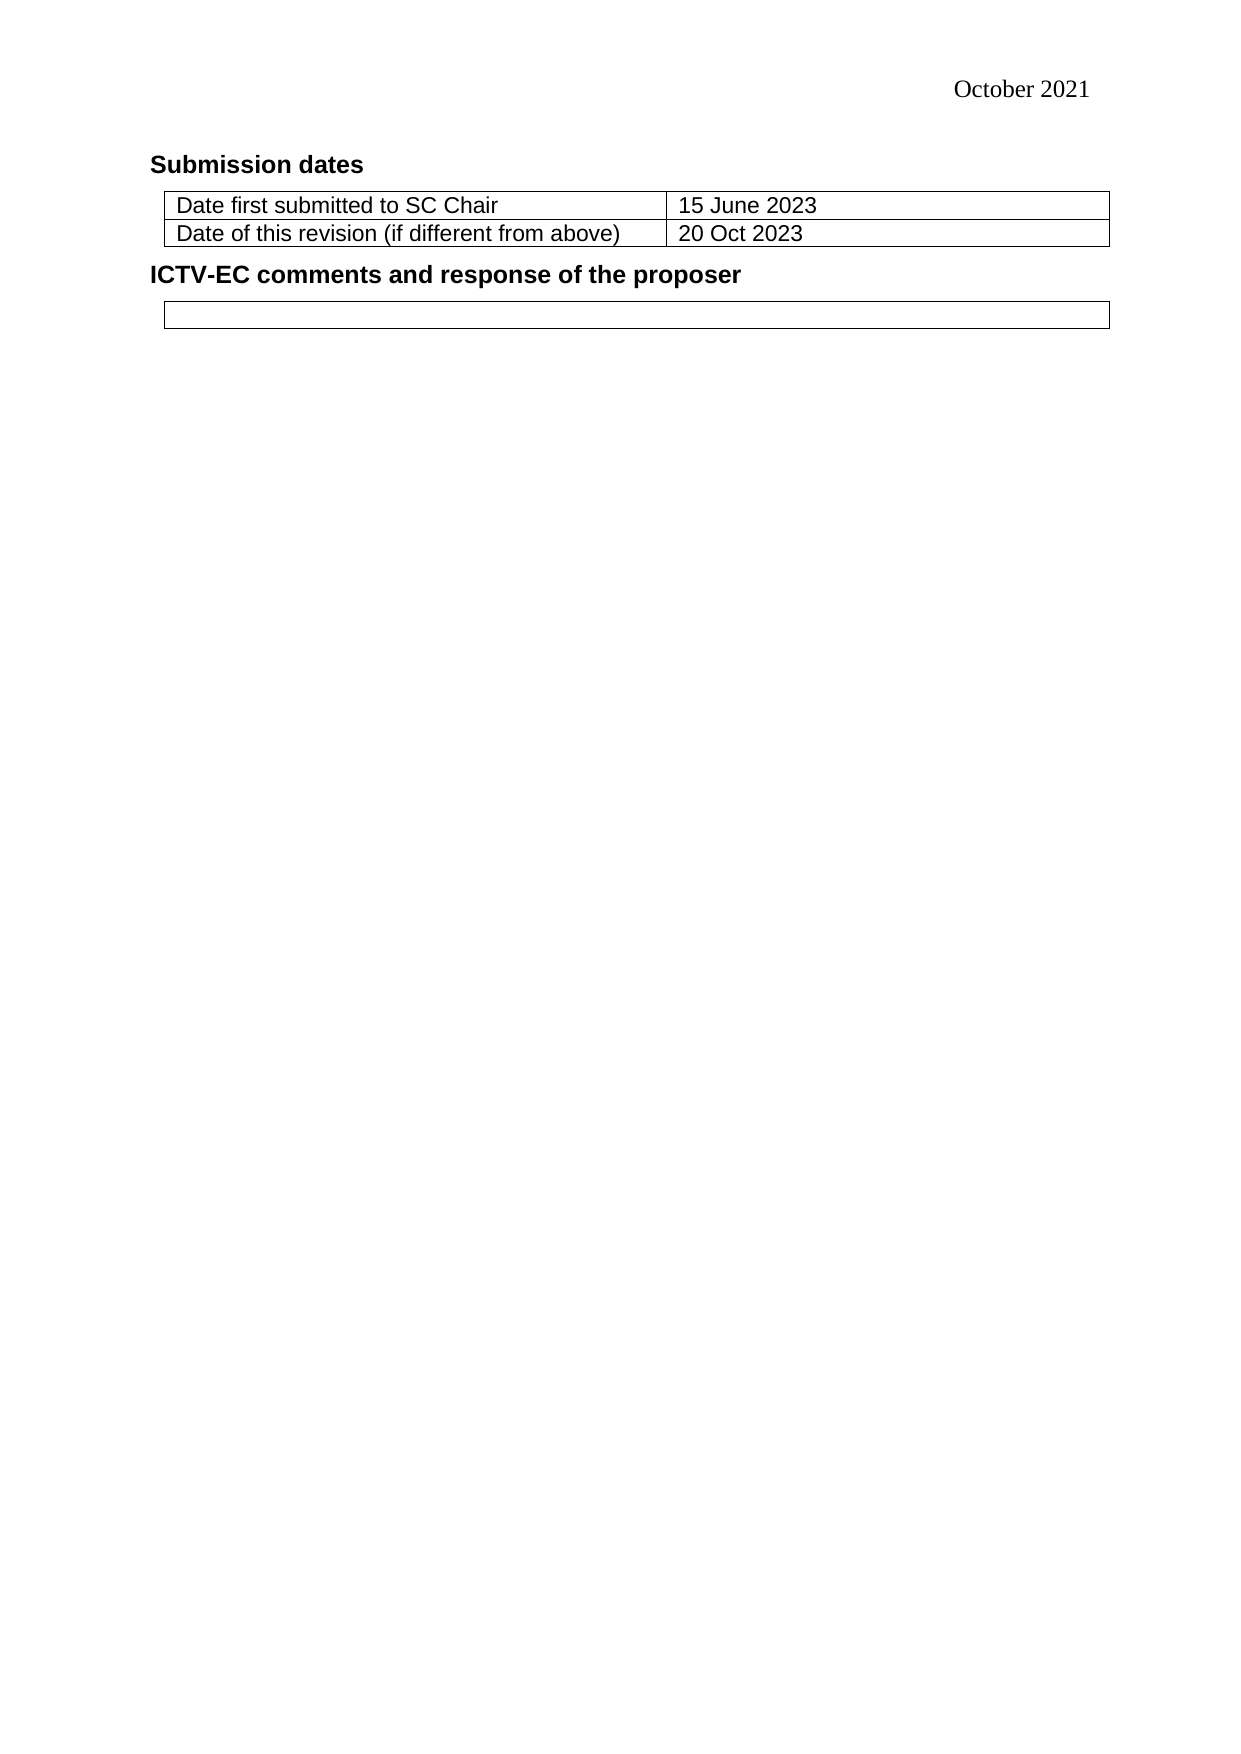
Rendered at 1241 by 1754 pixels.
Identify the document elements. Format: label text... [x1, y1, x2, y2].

table_cell Date of this revision (if different from above) [165, 220, 666, 246]
text Submission dates [150, 150, 1090, 179]
text ICTV-EC comments and response of the proposer [150, 259, 1090, 288]
table_header 15 June 2023 [667, 192, 1109, 219]
table_header Date first submitted to SC Chair [165, 192, 666, 219]
table_cell 20 Oct 2023 [667, 220, 1109, 246]
table_header [165, 302, 1109, 328]
